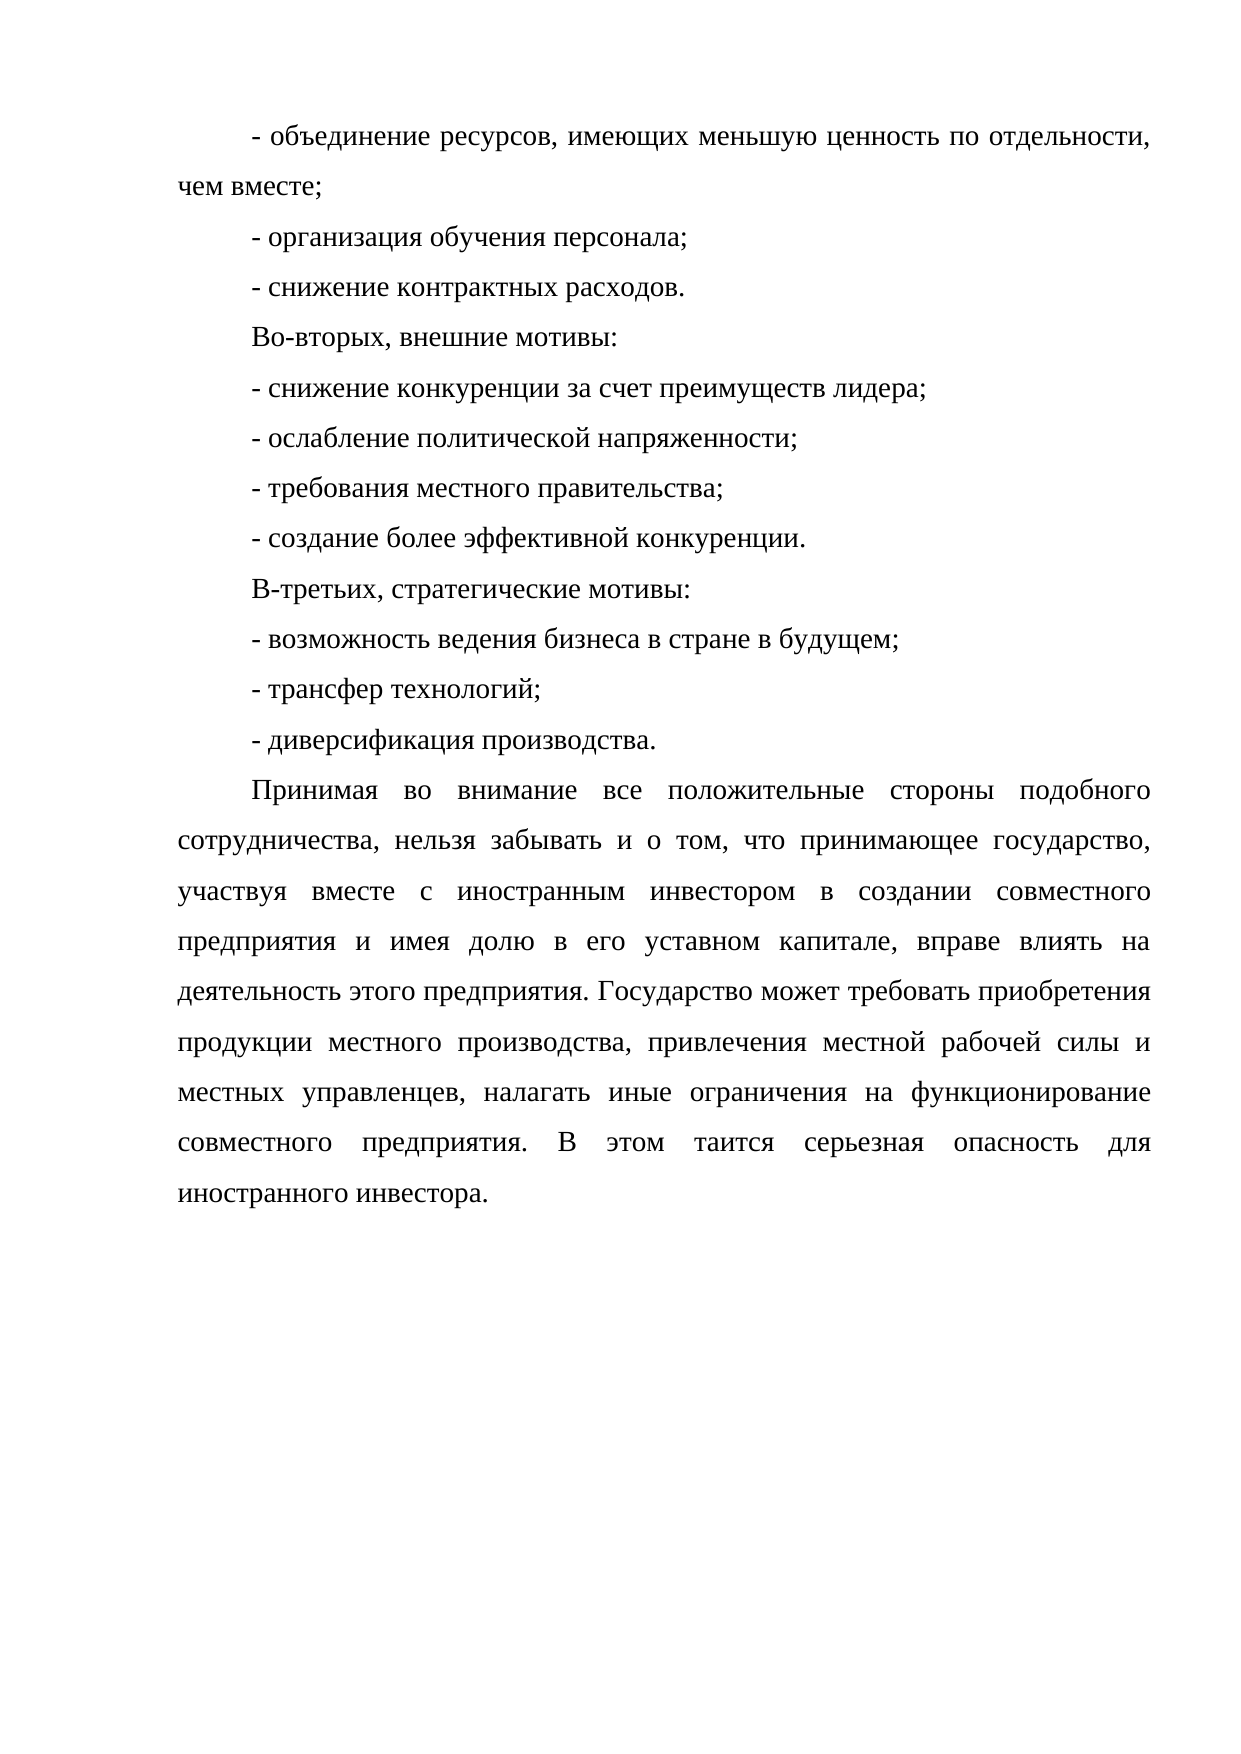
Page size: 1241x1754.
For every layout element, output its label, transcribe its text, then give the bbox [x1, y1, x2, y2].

text - снижение конкуренции за счет преимуществ лидера; [177, 370, 1152, 403]
text Во-вторых, внешние мотивы: [177, 319, 1152, 353]
text - диверсификация производства. [177, 722, 1152, 755]
text - организация обучения персонала; [177, 219, 1152, 252]
text - трансфер технологий; [177, 672, 1152, 705]
text - снижение контрактных расходов. [177, 269, 1152, 303]
text - создание более эффективной конкуренции. [177, 521, 1152, 554]
text - объединение ресурсов, имеющих меньшую ценность по отдельности, чем вместе; [177, 118, 1152, 202]
text В-третьих, стратегические мотивы: [177, 571, 1152, 604]
text - возможность ведения бизнеса в стране в будущем; [177, 621, 1152, 655]
text - требования местного правительства; [177, 470, 1152, 504]
text - ослабление политической напряженности; [177, 420, 1152, 453]
text Принимая во внимание все положительные стороны подобного сотрудничества, нельзя забывать и о том, что принимающее государство, участвуя вместе с иностранным инвестором в создании совместного предприятия и имея долю в его уставном капитале, вправе влиять на деятельность этого предприятия. Государство может требовать приобретения продукции местного производства, привлечения местной рабочей силы и местных управленцев, налагать иные ограничения на функционирование совместного предприятия. В этом таится серьезная опасность для иностранного инвестора. [177, 772, 1152, 1208]
